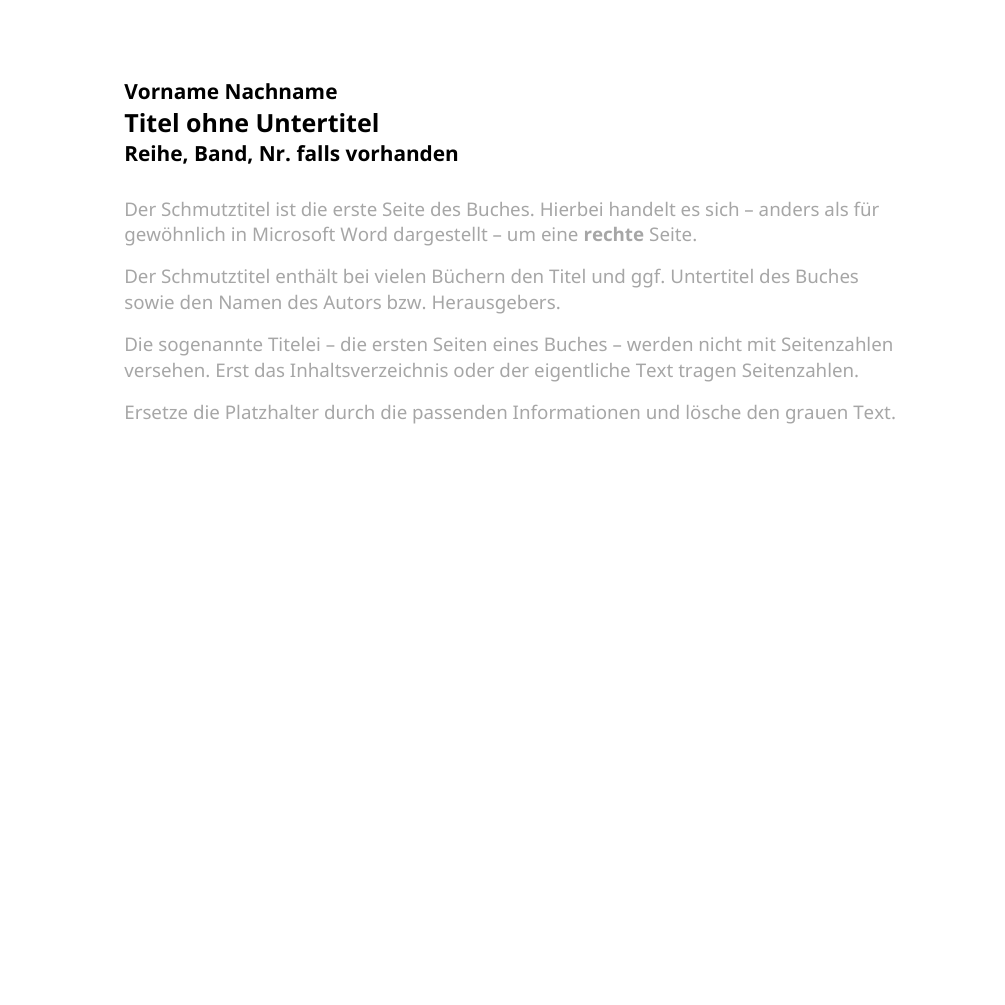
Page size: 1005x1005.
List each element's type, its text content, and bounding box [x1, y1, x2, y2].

text Reihe, Band, Nr. falls vorhanden [124, 139, 909, 168]
text Vorname Nachname [124, 77, 909, 105]
text Der Schmutztitel enthält bei vielen Büchern den Titel und ggf. Untertitel des Buches sowie den Namen des Autors bzw. Herausgebers. [124, 264, 909, 315]
text Die sogenannte Titelei – die ersten Seiten eines Buches – werden nicht mit Seitenzahlen versehen. Erst das Inhaltsverzeichnis oder der eigentliche Text tragen Seitenzahlen. [124, 332, 909, 383]
text Titel ohne Untertitel [124, 105, 909, 139]
text Der Schmutztitel ist die erste Seite des Buches. Hierbei handelt es sich – anders als für gewöhnlich in Microsoft Word dargestellt – um eine rechte Seite. [124, 196, 909, 247]
text Ersetze die Platzhalter durch die passenden Informationen und lösche den grauen Text. [124, 399, 909, 425]
